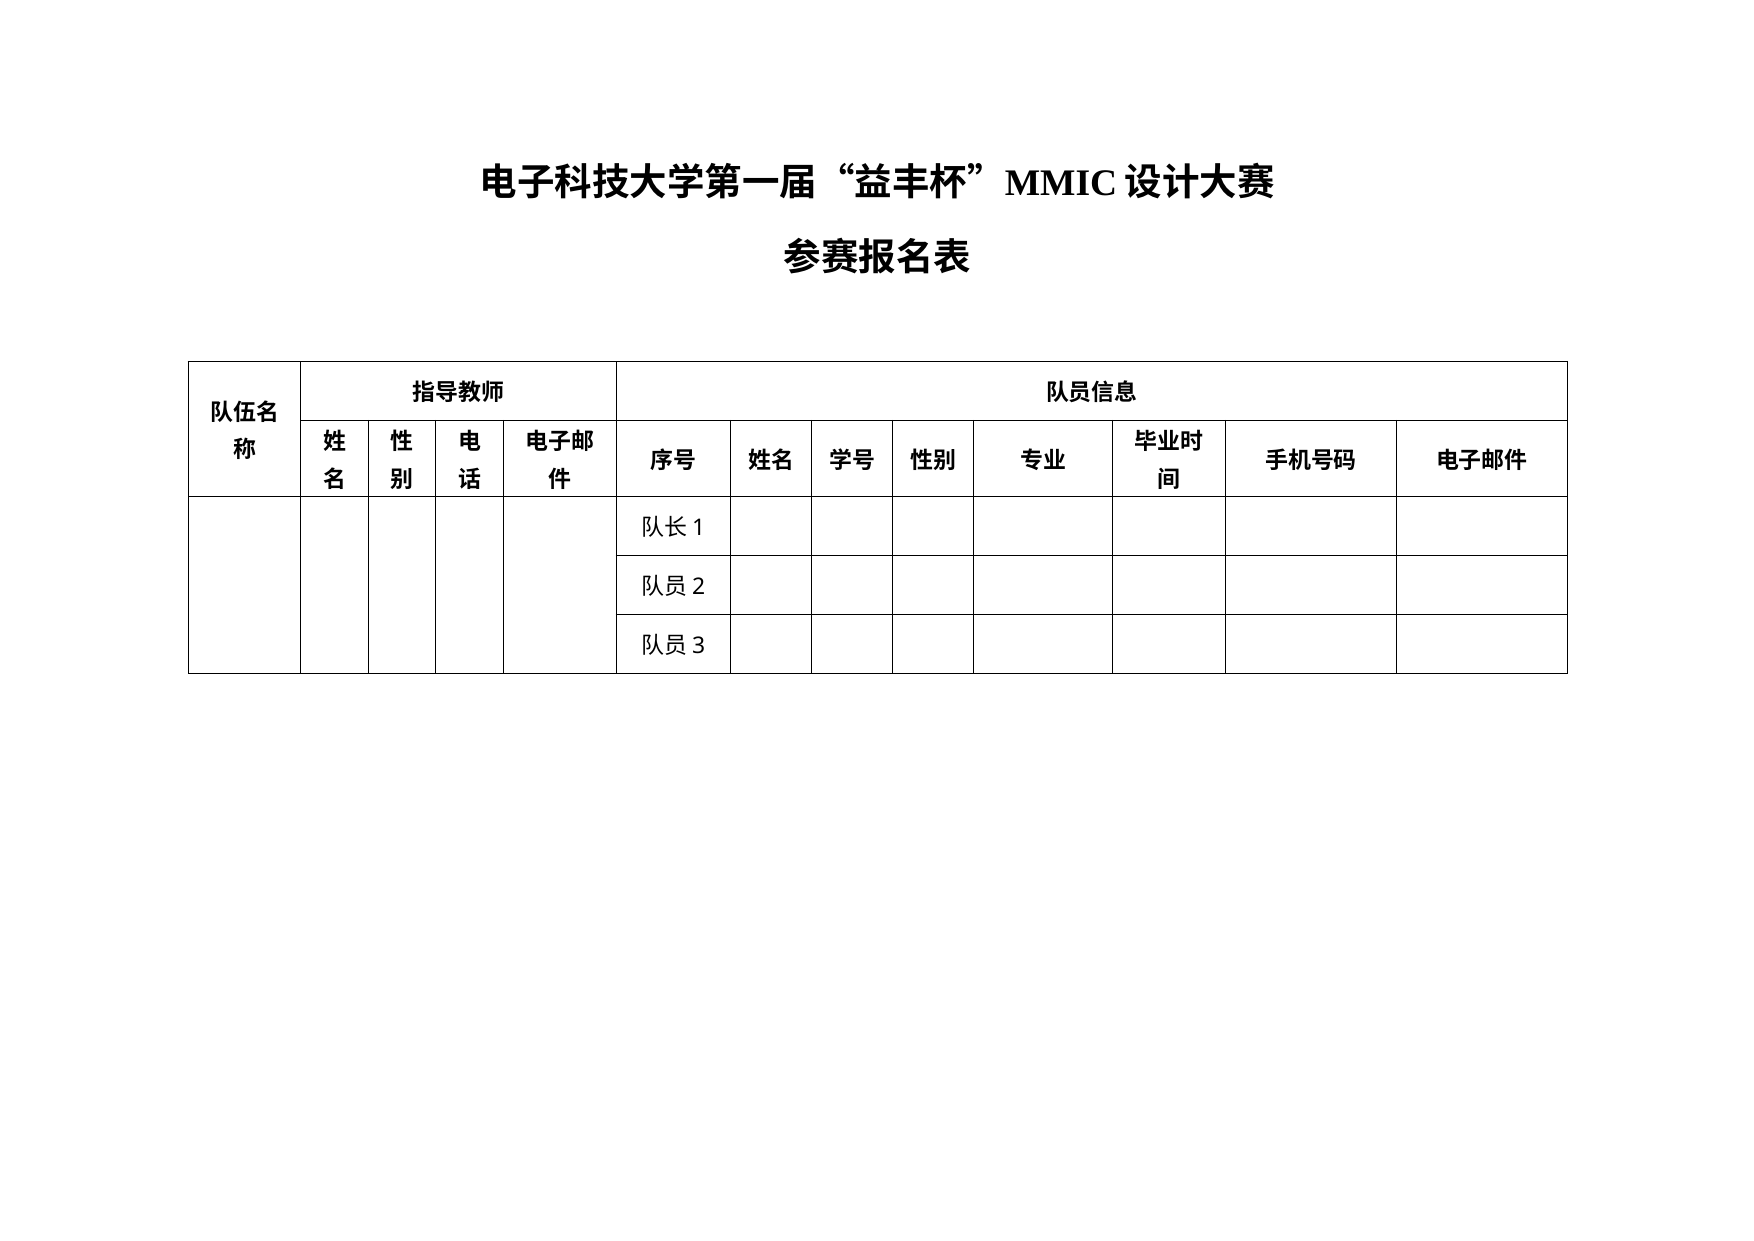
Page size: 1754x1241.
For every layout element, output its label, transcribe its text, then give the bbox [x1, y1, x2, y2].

table_cell 毕业时间 [1113, 421, 1225, 496]
table_cell [731, 556, 811, 614]
table_cell [1113, 556, 1225, 614]
table_cell [1397, 497, 1567, 555]
table_cell 专业 [974, 421, 1112, 496]
table_cell [731, 497, 811, 555]
table_cell [812, 497, 892, 555]
table_cell [1226, 497, 1396, 555]
table_cell 学号 [812, 421, 892, 496]
table_cell [1397, 615, 1567, 673]
table_cell [812, 556, 892, 614]
table_cell 序号 [617, 421, 730, 496]
table_cell 姓名 [301, 421, 368, 496]
table_cell 电子邮件 [504, 421, 616, 496]
table_cell 队长1 [617, 497, 730, 555]
table_cell [1397, 556, 1567, 614]
table_cell [189, 497, 300, 673]
table_cell [893, 615, 973, 673]
table_cell [1226, 615, 1396, 673]
table_cell 性别 [893, 421, 973, 496]
text 参赛报名表 [187, 226, 1566, 281]
table_cell [1113, 497, 1225, 555]
table_header 队伍名称 [189, 362, 300, 496]
table_cell [974, 556, 1112, 614]
table_cell [812, 615, 892, 673]
table_cell [1113, 615, 1225, 673]
text 电子科技大学第一届“益丰杯”MMIC设计大赛 [187, 151, 1566, 206]
table_cell [893, 497, 973, 555]
table_header 队员信息 [617, 362, 1567, 420]
table_cell [436, 497, 503, 673]
table_cell [974, 497, 1112, 555]
table_cell [504, 497, 616, 673]
table_cell [974, 615, 1112, 673]
table_cell [369, 497, 435, 673]
table_cell [1226, 556, 1396, 614]
table_header 指导教师 [301, 362, 616, 420]
table_cell 队员2 [617, 556, 730, 614]
table_cell 手机号码 [1226, 421, 1396, 496]
table_cell 队员3 [617, 615, 730, 673]
table_cell 性别 [369, 421, 435, 496]
table_cell 电话 [436, 421, 503, 496]
table_cell [301, 497, 368, 673]
table_cell [731, 615, 811, 673]
table_cell 姓名 [731, 421, 811, 496]
table_cell 电子邮件 [1397, 421, 1567, 496]
table_cell [893, 556, 973, 614]
